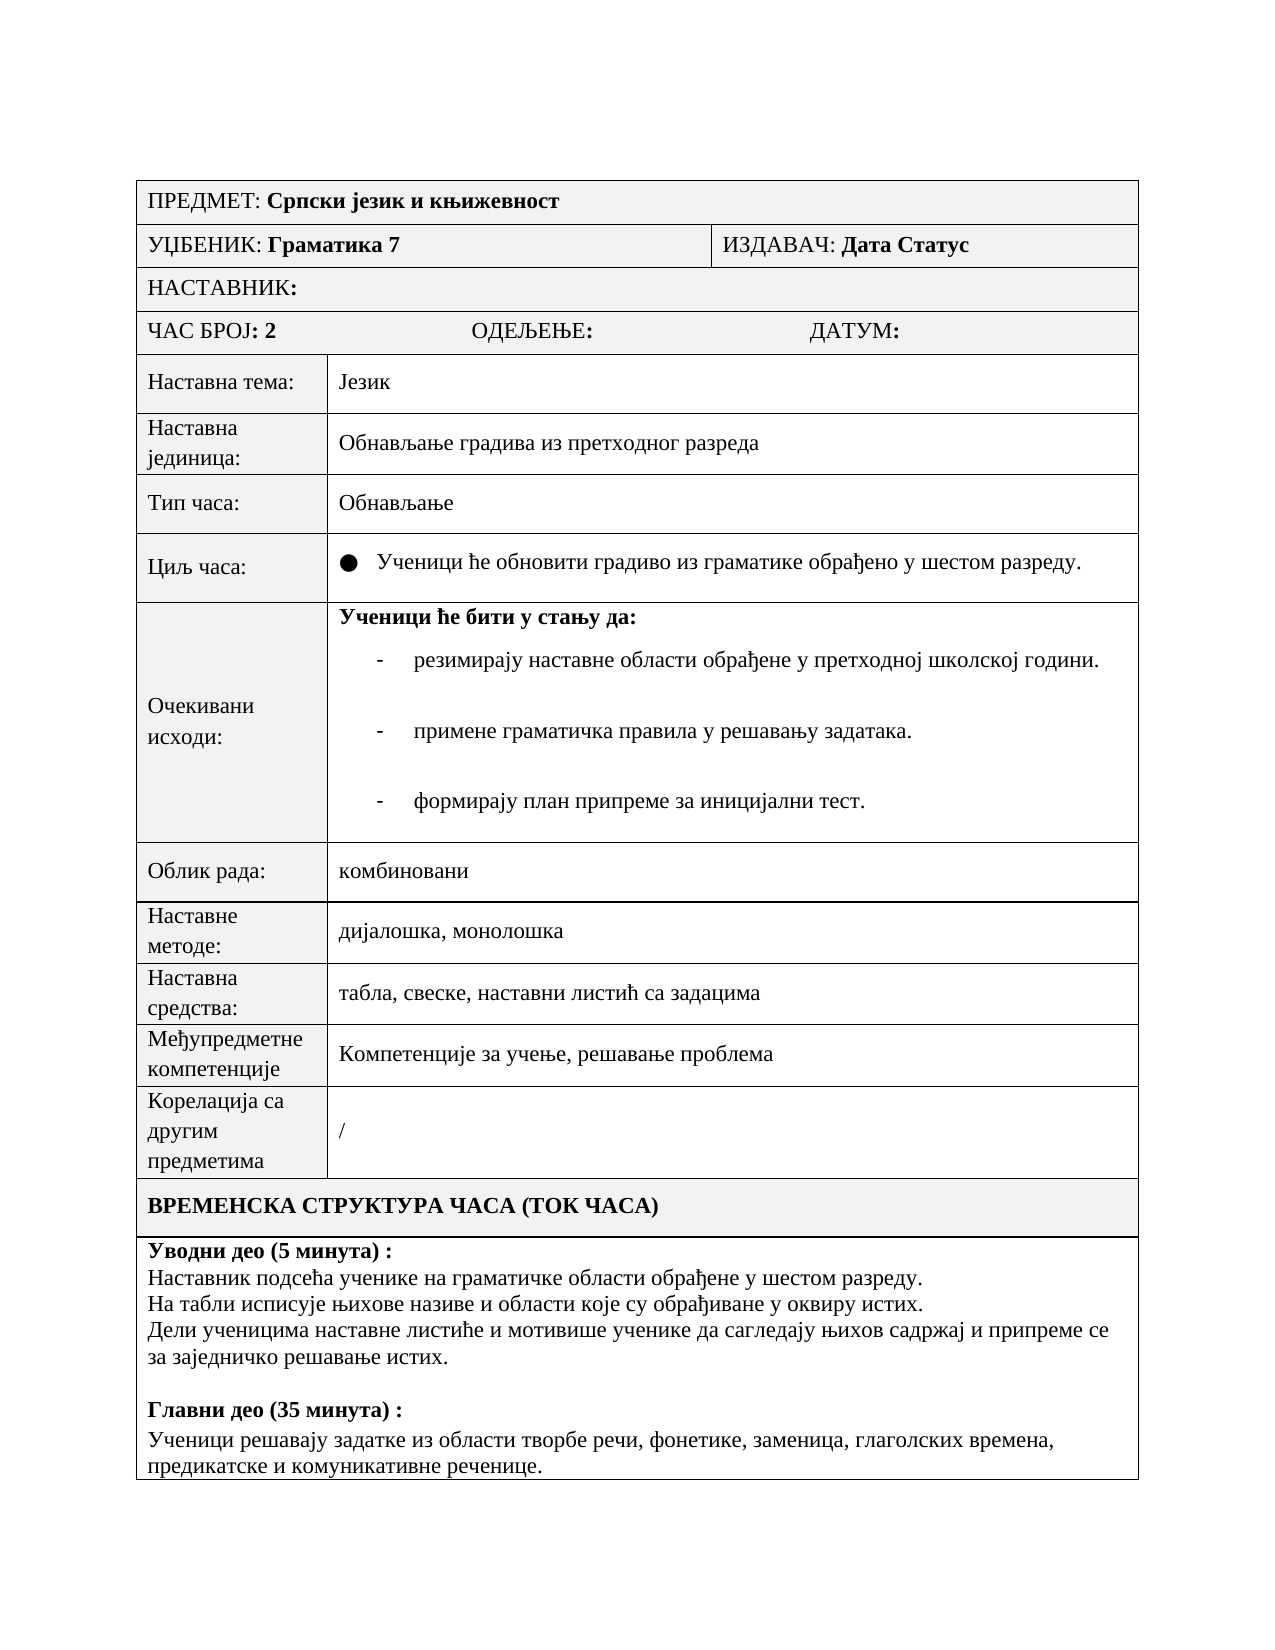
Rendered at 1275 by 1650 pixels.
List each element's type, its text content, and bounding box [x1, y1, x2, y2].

table_cell комбиновани [328, 843, 1138, 901]
table_cell Наставна јединица: [137, 414, 327, 474]
table_cell Ученици ће бити у стању да: резимирају наставне области обрађене у претходној школској години. примене граматичка правила у решавању задатака. формирају план припреме за иницијални тест. [328, 603, 1138, 842]
table_cell Наставне методе: [137, 903, 327, 963]
table_cell / [328, 1087, 1138, 1177]
table_cell Међупредметне компетенције [137, 1025, 327, 1086]
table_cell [137, 1238, 1138, 1478]
table_cell Наставна тема: [137, 355, 327, 413]
table_cell Обнављање [328, 475, 1138, 533]
table_cell Облик рада: [137, 843, 327, 901]
table_cell УЏБЕНИК: Граматика 7 [137, 225, 711, 267]
table_cell Компетенције за учење, решавање проблема [328, 1025, 1138, 1086]
table_cell ВРЕМЕНСКА СТРУКТУРА ЧАСА (ТОК ЧАСА) [137, 1179, 1138, 1236]
table_cell НАСТАВНИК: [137, 268, 1138, 311]
table_cell Језик [328, 355, 1138, 413]
table_cell Наставна средства: [137, 964, 327, 1024]
table_cell ОДЕЉЕЊЕ: [460, 312, 798, 353]
table_cell ЧАС БРОЈ: 2 [137, 312, 460, 353]
table_cell Циљ часа: [137, 534, 327, 602]
table_cell Тип часа: [137, 475, 327, 533]
table_cell ДАТУМ: [798, 312, 1138, 353]
table_cell Корелација са другим предметима [137, 1087, 327, 1177]
table_cell Ученици ће обновити градиво из граматике обрађено у шестом разреду. [328, 534, 1138, 602]
table_header ПРЕДМЕТ: Српски језик и књижевност [137, 181, 1138, 224]
table_cell табла, свеске, наставни листић са задацима [328, 964, 1138, 1024]
table_cell ИЗДАВАЧ: Дата Статус [712, 225, 1138, 267]
table_cell дијалошка, монолошка [328, 903, 1138, 963]
table_cell Обнављање градива из претходног разреда [328, 414, 1138, 474]
table_cell Очекивани исходи: [137, 603, 327, 842]
